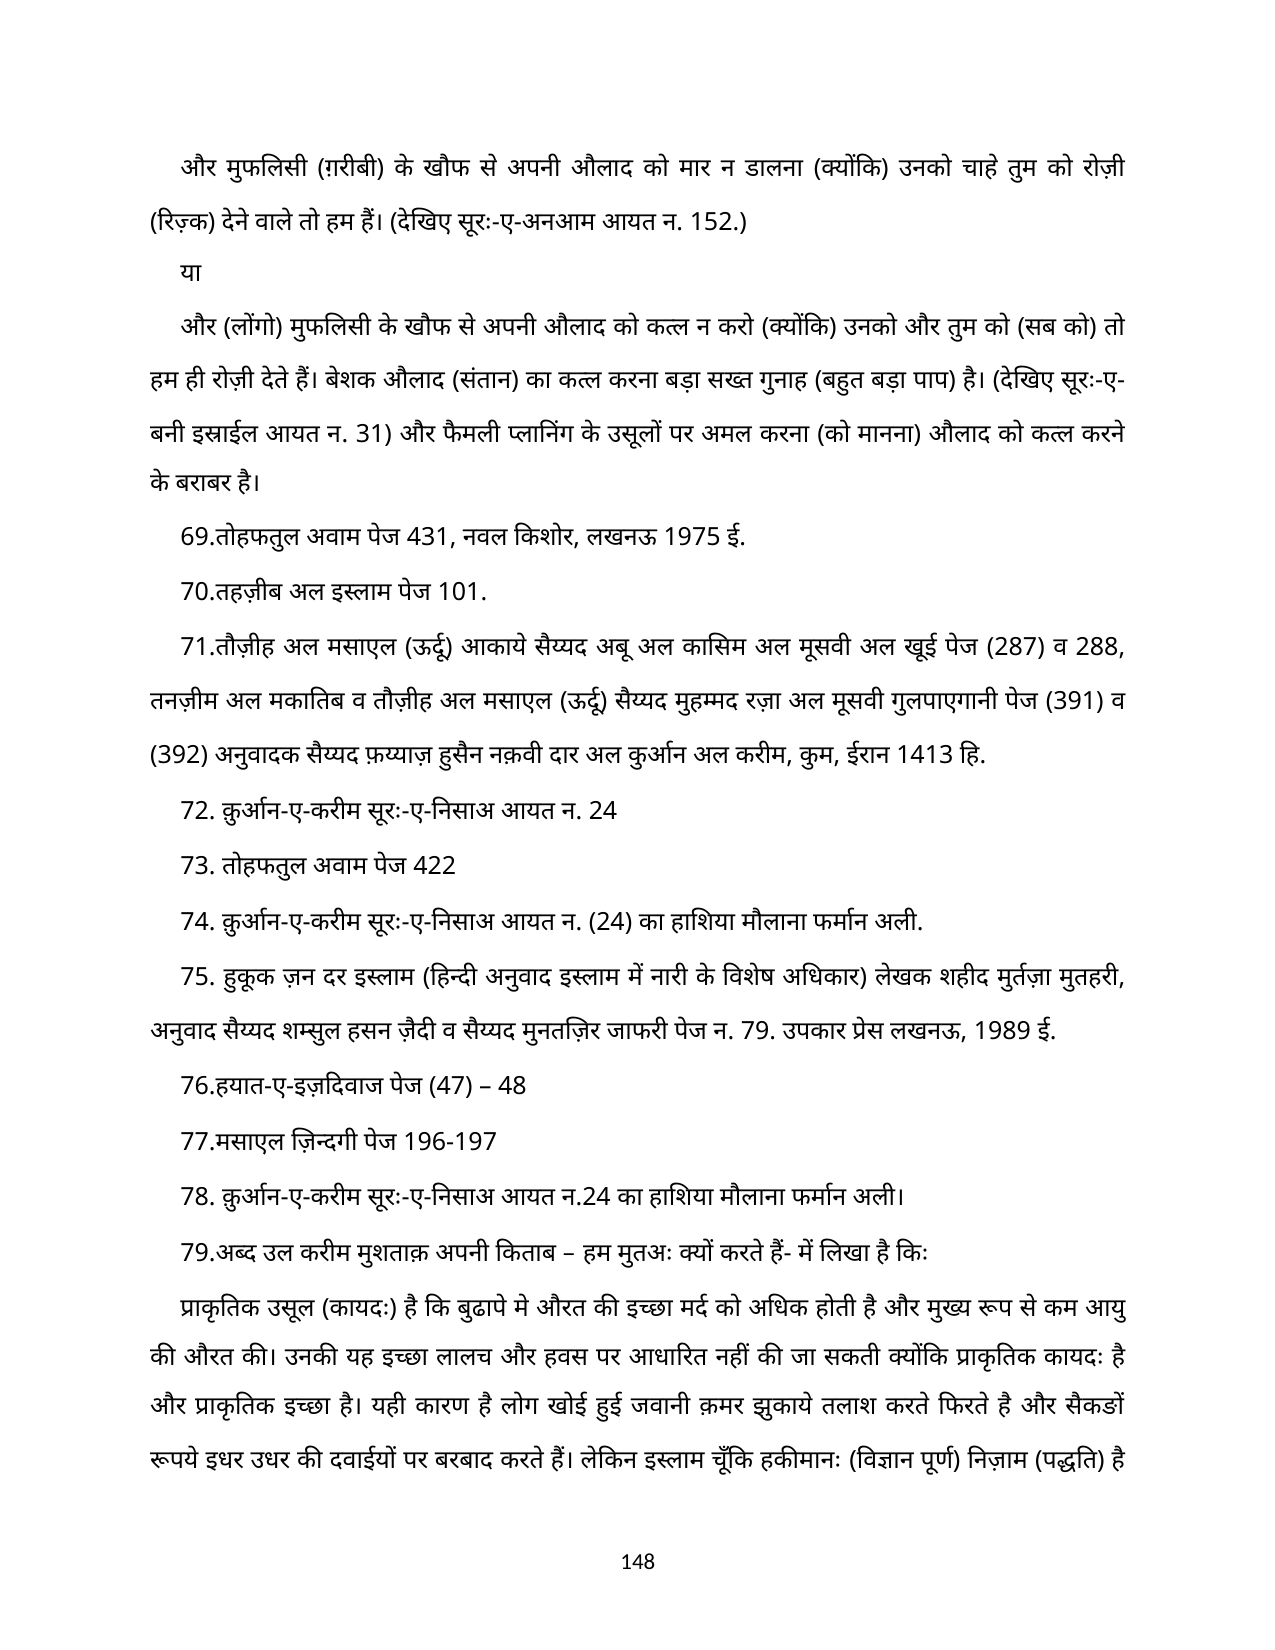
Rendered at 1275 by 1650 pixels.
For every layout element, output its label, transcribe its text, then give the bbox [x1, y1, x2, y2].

text और मुफलिसी (ग़रीबी) के खौफ से अपनी औलाद को मार न डालना (क्योंकि) उनको चाहे तुम को रोज़ी (रिज़्क) देने वाले तो हम हैं। (देखिए सूरः-ए-अनआम आयत न. 152.) [150, 150, 1125, 241]
text 70.तहज़ीब अल इस्लाम पेज 101. [150, 574, 1125, 611]
text और (लोंगो) मुफलिसी के खौफ से अपनी औलाद को कत्ल न करो (क्योंकि) उनको और तुम को (सब को) तो हम ही रोज़ी देते हैं। बेशक औलाद (संतान) का कत्ल करना बड़ा सख्त गुनाह (बहुत बड़ा पाप) है। (देखिए सूरः-ए-बनी इस्राईल आयत न. 31) और फैमली प्लानिंग के उसूलों पर अमल करना (को मानना) औलाद को कत्ल करने के बराबर है। [150, 308, 1125, 502]
text 78. क़ुर्आन-ए-करीम सूरः-ए-निसाअ आयत न.24 का हाशिया मौलाना फर्मान अली। [150, 1179, 1125, 1216]
text 77.मसाएल ज़िन्दगी पेज 196-197 [150, 1123, 1125, 1160]
text 75. हुकूक ज़न दर इस्लाम (हिन्दी अनुवाद इस्लाम में नारी के विशेष अधिकार) लेखक शहीद मुर्तज़ा मुतहरी, अनुवाद सैय्यद शम्सुल हसन ज़ैदी व सैय्यद मुनतज़िर जाफरी पेज न. 79. उपकार प्रेस लखनऊ, 1989 ई. [150, 959, 1125, 1049]
text 76.हयात-ए-इज़दिवाज पेज (47) – 48 [150, 1068, 1125, 1105]
text 74. क़ुर्आन-ए-करीम सूरः-ए-निसाअ आयत न. (24) का हाशिया मौलाना फर्मान अली. [150, 903, 1125, 940]
text 69.तोहफतुल अवाम पेज 431, नवल किशोर, लखनऊ 1975 ई. [150, 518, 1125, 555]
text 72. क़ुर्आन-ए-करीम सूरः-ए-निसाअ आयत न. 24 [150, 792, 1125, 829]
text 79.अब्द उल करीम मुशताक़ अपनी किताब – हम मुतअः क्यों करते हैं- में लिखा है किः [150, 1234, 1125, 1271]
text या [150, 259, 1125, 292]
text 71.तौज़ीह अल मसाएल (ऊर्दू) आकाये सैय्यद अबू अल कासिम अल मूसवी अल खूई पेज (287) व 288, तनज़ीम अल मकातिब व तौज़ीह अल मसाएल (ऊर्दू) सैय्यद मुहम्मद रज़ा अल मूसवी गुलपाएगानी पेज (391) व (392) अनुवादक सैय्यद फ़य्याज़ हुसैन नक़वी दार अल कुर्आन अल करीम, कुम, ईरान 1413 हि. [150, 629, 1125, 774]
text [150, 1290, 1125, 1478]
text 73. तोहफतुल अवाम पेज 422 [150, 848, 1125, 885]
